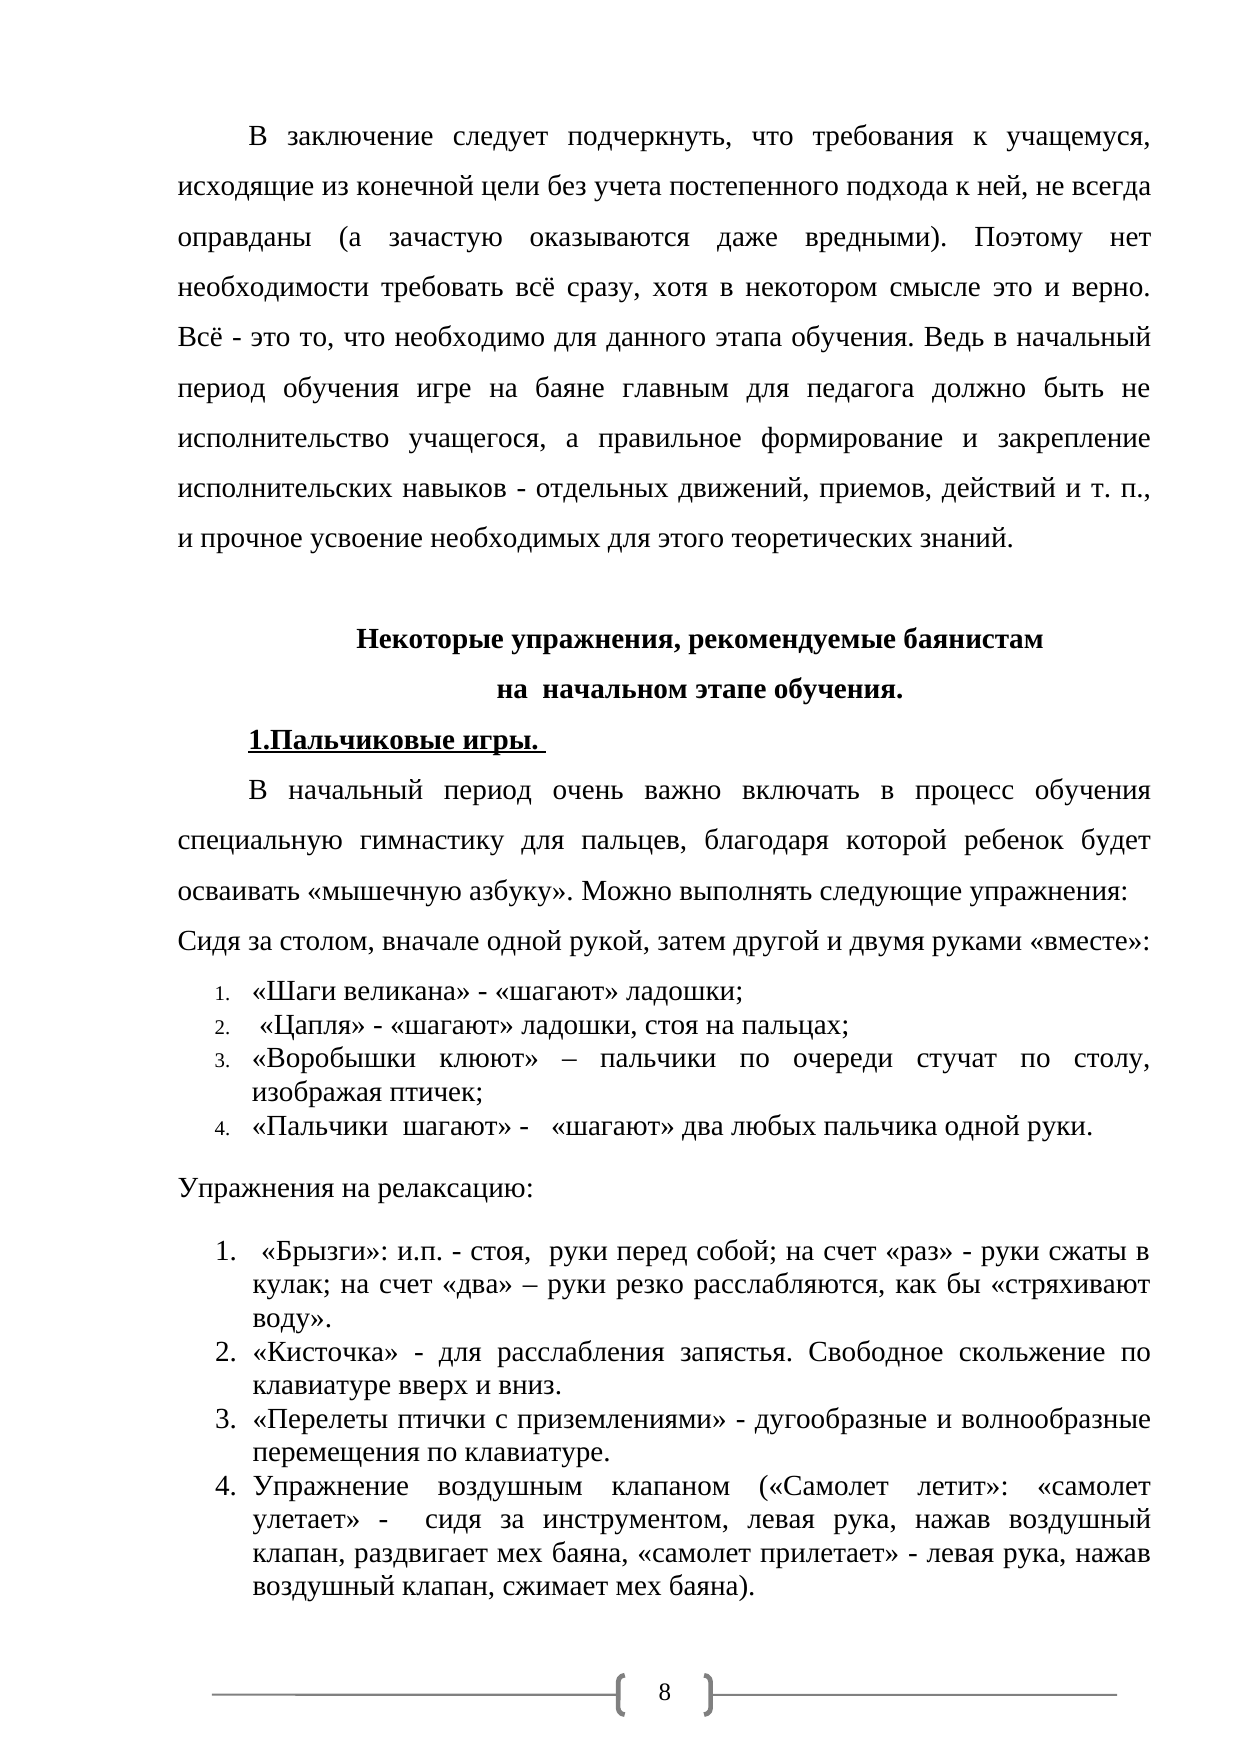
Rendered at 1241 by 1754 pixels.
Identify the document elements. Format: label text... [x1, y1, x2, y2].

list «Брызги»: и.п. - стоя, руки перед собой; на счет «раз» - руки сжаты в кулак; на счет «два» – руки резко расслабляются, как бы «стряхивают воду». [215, 1233, 1152, 1334]
text Сидя за столом, вначале одной рукой, затем другой и двумя руками «вместе»: [177, 923, 1152, 957]
list «Кисточка» - для расслабления запястья. Свободное скольжение по клавиатуре вверх и вниз. [215, 1334, 1152, 1401]
text Некоторые упражнения, рекомендуемые баянистам [177, 621, 1152, 655]
text Упражнения на релаксацию: [177, 1170, 1152, 1204]
text В заключение следует подчеркнуть, что требования к учащемуся, исходящие из конечной цели без учета постепенного подхода к ней, не всегда оправданы (а зачастую оказываются даже вредными). Поэтому нет необходимости требовать всё сразу, хотя в некотором смысле это и верно. Всё - это то, что необходимо для данного этапа обучения. Ведь в начальный период обучения игре на баяне главным для педагога должно быть не исполнительство учащегося, а правильное формирование и закрепление исполнительских навыков - отдельных движений, приемов, действий и т. п., и прочное усвоение необходимых для этого теоретических знаний. [177, 118, 1152, 554]
text на начальном этапе обучения. [177, 672, 1152, 705]
list «Перелеты птички с приземлениями» - дугообразные и волнообразные перемещения по клавиатуре. [215, 1401, 1152, 1468]
list «Пальчики шагают» - «шагают» два любых пальчика одной руки. [214, 1108, 1152, 1141]
text 1.Пальчиковые игры. [177, 722, 1152, 755]
list «Цапля» - «шагают» ладошки, стоя на пальцах; [214, 1007, 1152, 1041]
text В начальный период очень важно включать в процесс обучения специальную гимнастику для пальцев, благодаря которой ребенок будет осваивать «мышечную азбуку». Можно выполнять следующие упражнения: [177, 772, 1152, 906]
list «Воробышки клюют» – пальчики по очереди стучат по столу, изображая птичек; [214, 1041, 1152, 1108]
list «Шаги великана» - «шагают» ладошки; [214, 973, 1152, 1007]
list Упражнение воздушным клапаном («Самолет летит»: «самолет улетает» - сидя за инструментом, левая рука, нажав воздушный клапан, раздвигает мех баяна, «самолет прилетает» - левая рука, нажав воздушный клапан, сжимает мех баяна). [215, 1468, 1152, 1602]
